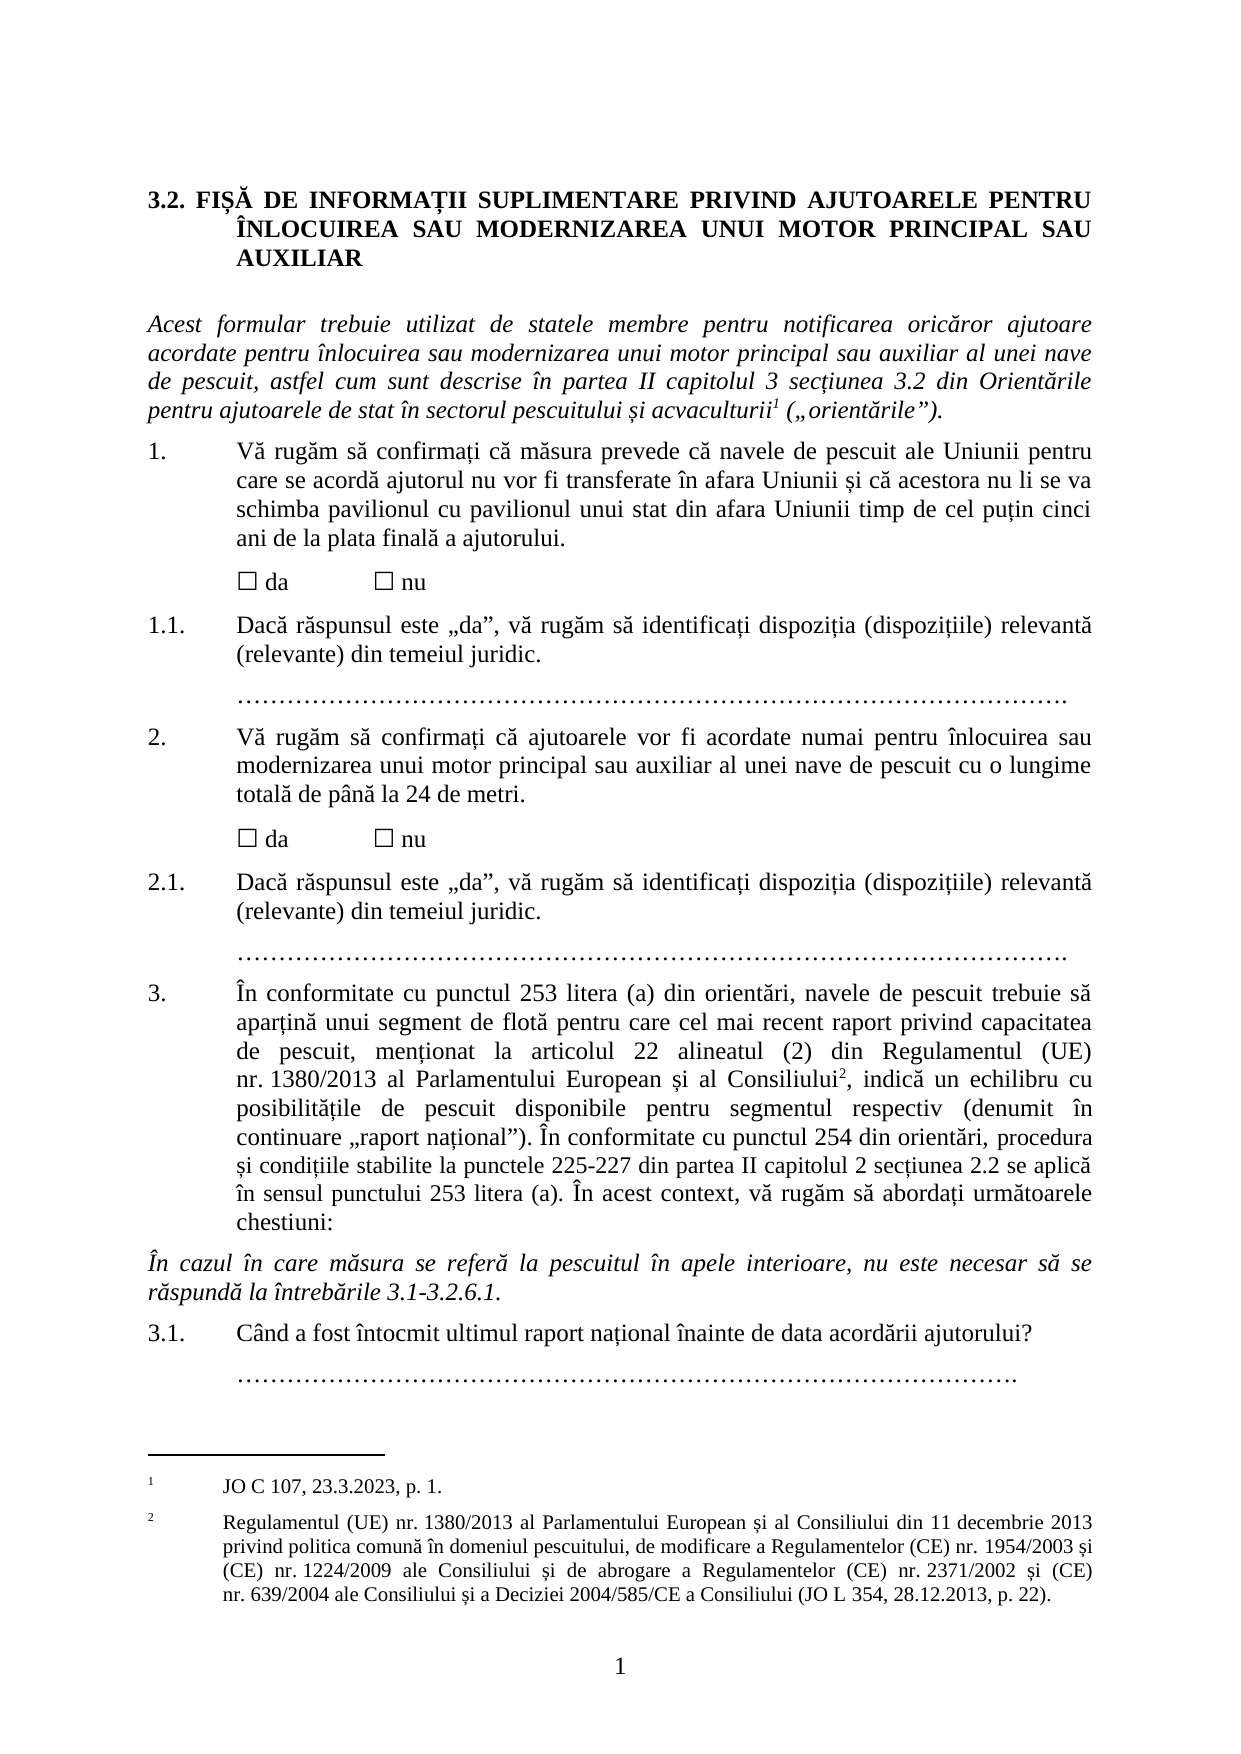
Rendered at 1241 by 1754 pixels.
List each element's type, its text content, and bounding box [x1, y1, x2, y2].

text 2.1. Dacă răspunsul este „da”, vă rugăm să identificați dispoziția (dispozițiile) relevantă (relevante) din temeiul juridic. [148, 867, 1093, 924]
text În cazul în care măsura se referă la pescuitul în apele interioare, nu este necesar să se răspundă la întrebările 3.1-3.2.6.1. [148, 1248, 1093, 1306]
text da nu [236, 564, 1093, 598]
text da nu [236, 820, 1093, 854]
text 3. În conformitate cu punctul 253 litera (a) din orientări, navele de pescuit trebuie să aparțină unui segment de flotă pentru care cel mai recent raport privind capacitatea de pescuit, menționat la articolul 22 alineatul (2) din Regulamentul (UE) nr. 1380/2013 al Parlamentului European și al Consiliului, indică un echilibru cu posibilitățile de pescuit disponibile pentru segmentul respectiv (denumit în continuare „raport național”). În conformitate cu punctul 254 din orientări, procedura și condițiile stabilite la punctele 225-227 din partea II capitolul 2 secțiunea 2.2 se aplică în sensul punctului 253 litera (a). În acest context, vă rugăm să abordați următoarele chestiuni: [148, 978, 1093, 1236]
text 1. Vă rugăm să confirmați că măsura prevede că navele de pescuit ale Uniunii pentru care se acordă ajutorul nu vor fi transferate în afara Uniunii și că acestora nu li se va schimba pavilionul cu pavilionul unui stat din afara Uniunii timp de cel puțin cinci ani de la plata finală a ajutorului. [148, 436, 1093, 551]
text ………………………………………………………………………………………. [236, 937, 1093, 966]
text 2. Vă rugăm să confirmați că ajutoarele vor fi acordate numai pentru înlocuirea sau modernizarea unui motor principal sau auxiliar al unei nave de pescuit cu o lungime totală de până la 24 de metri. [148, 722, 1093, 808]
text 3.1. Când a fost întocmit ultimul raport național înainte de data acordării ajutorului? [148, 1318, 1093, 1347]
text ………………………………………………………………………………………. [236, 680, 1093, 709]
text 1.1. Dacă răspunsul este „da”, vă rugăm să identificați dispoziția (dispozițiile) relevantă (relevante) din temeiul juridic. [148, 610, 1093, 668]
text Acest formular trebuie utilizat de statele membre pentru notificarea oricăror ajutoare acordate pentru înlocuirea sau modernizarea unui motor principal sau auxiliar al unei nave de pescuit, astfel cum sunt descrise în partea II capitolul 3 secțiunea 3.2 din Orientările pentru ajutoarele de stat în sectorul pescuitului și acvaculturii („orientările”). [148, 309, 1093, 424]
subtitle 3.2. FIȘĂ DE INFORMAȚII SUPLIMENTARE PRIVIND AJUTOARELE PENTRU ÎNLOCUIREA SAU MODERNIZAREA UNUI MOTOR PRINCIPAL SAU AUXILIAR [148, 185, 1093, 271]
text …………………………………………………………………………………. [236, 1359, 1093, 1388]
